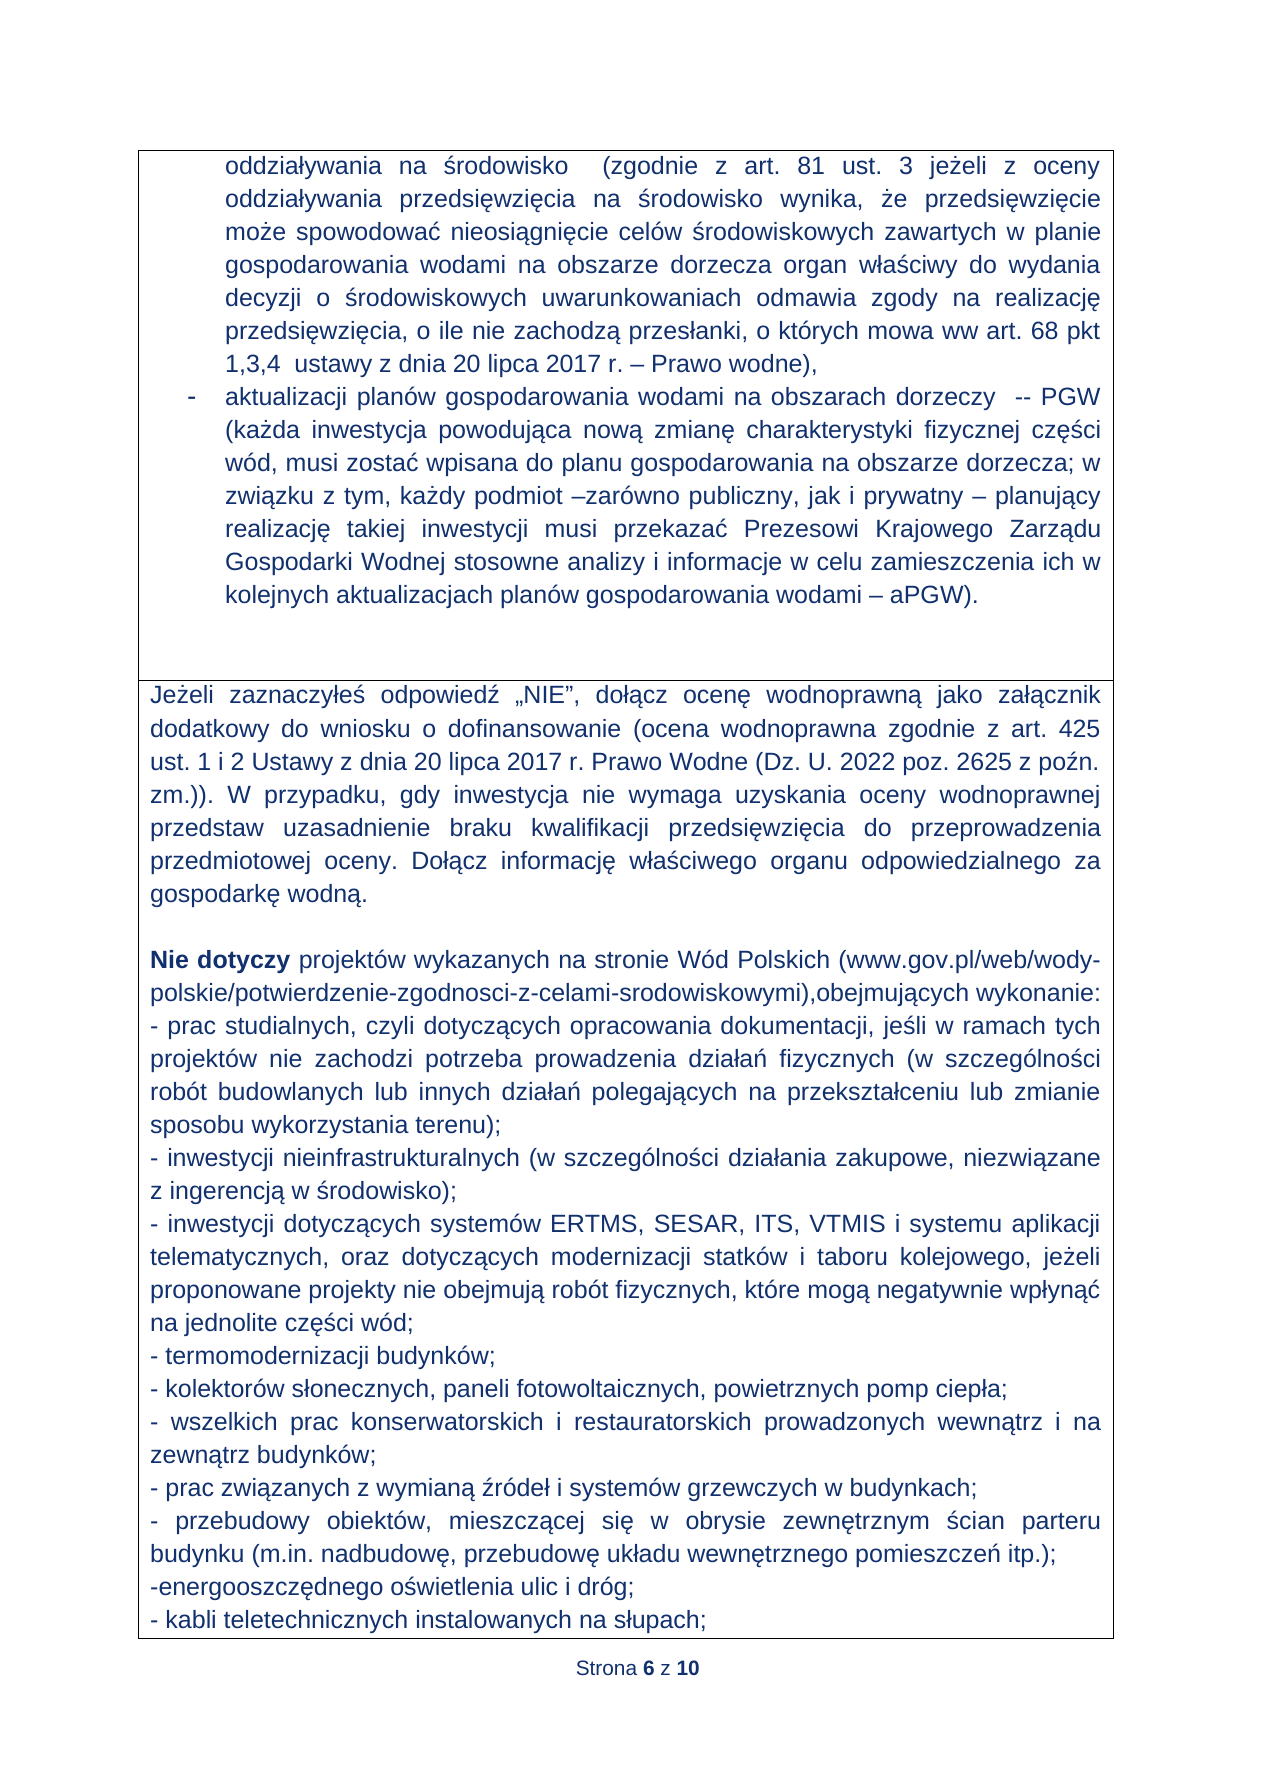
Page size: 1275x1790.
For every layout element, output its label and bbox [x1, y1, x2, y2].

table_cell [139, 681, 1113, 1638]
table_cell [139, 151, 1113, 679]
